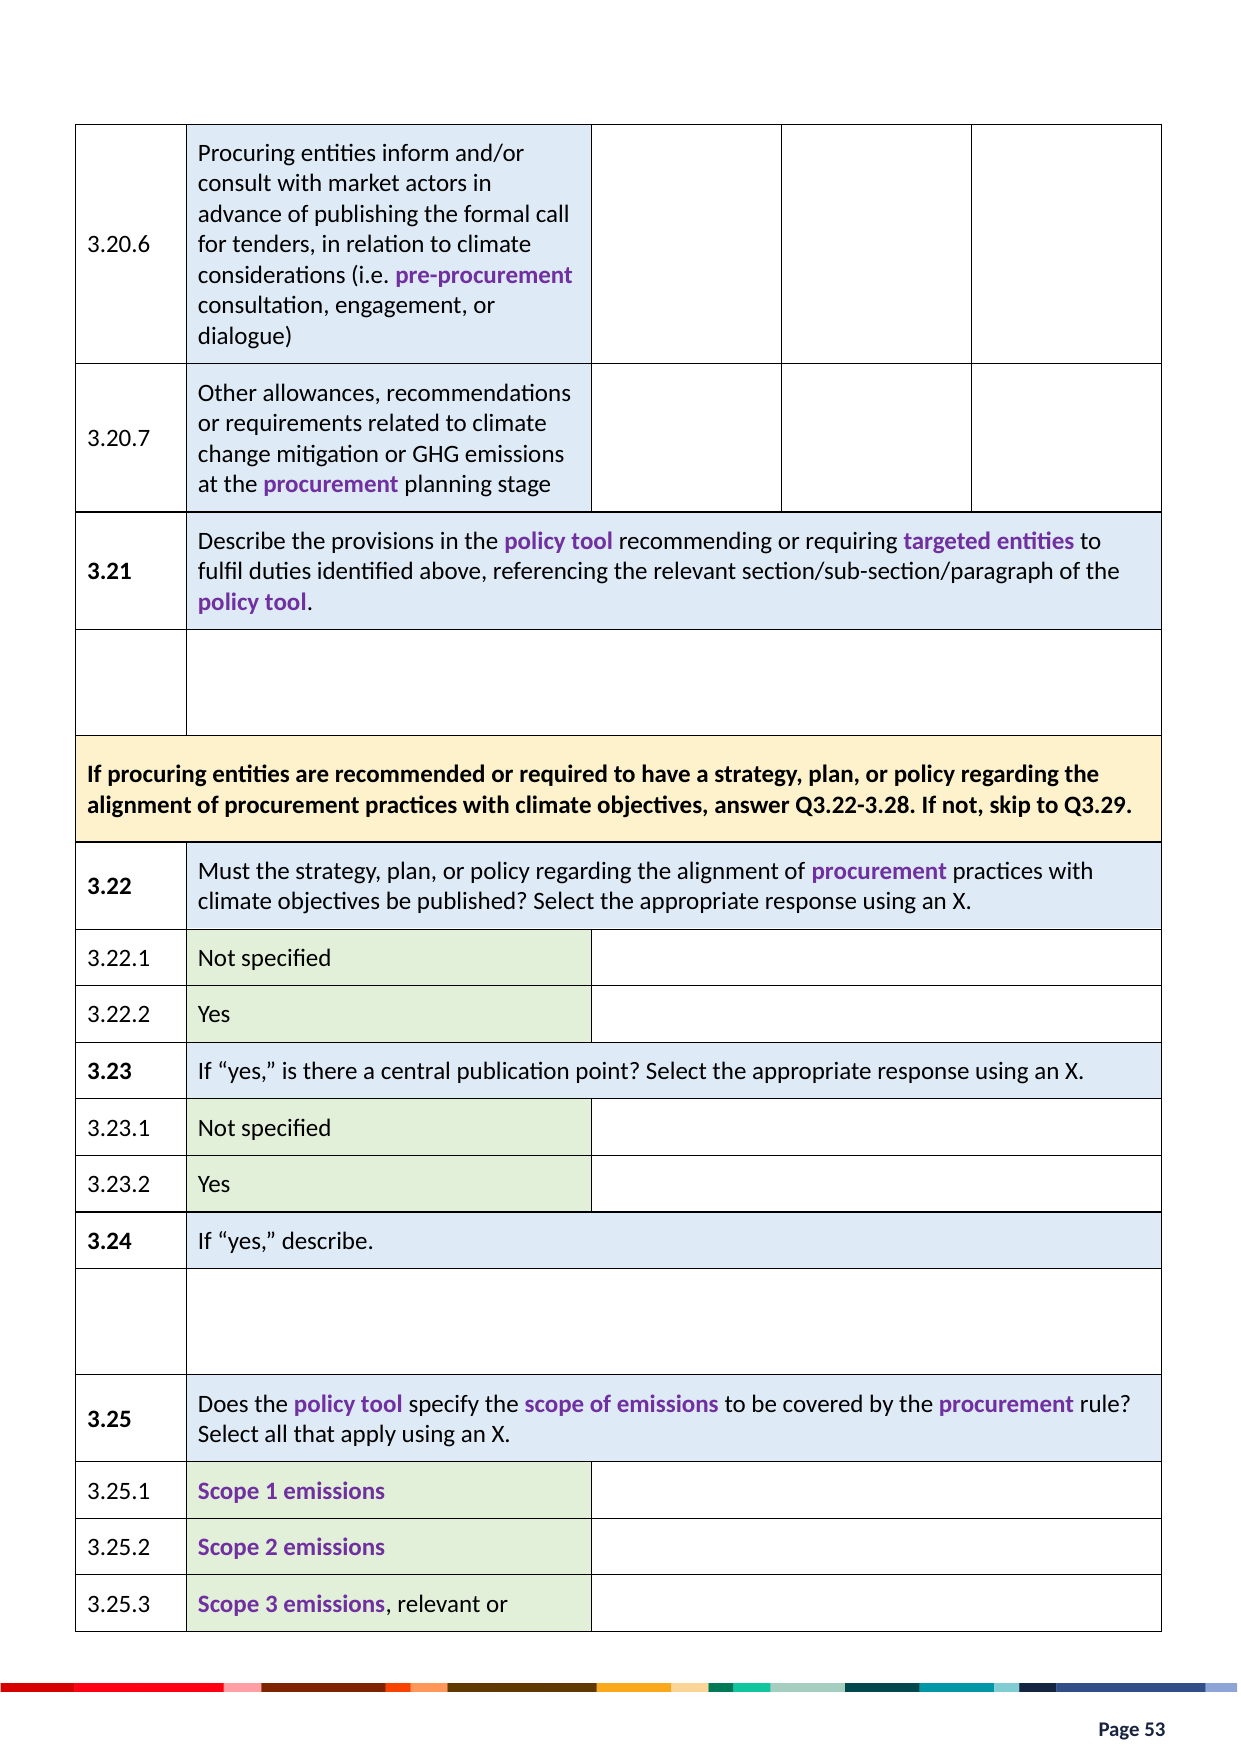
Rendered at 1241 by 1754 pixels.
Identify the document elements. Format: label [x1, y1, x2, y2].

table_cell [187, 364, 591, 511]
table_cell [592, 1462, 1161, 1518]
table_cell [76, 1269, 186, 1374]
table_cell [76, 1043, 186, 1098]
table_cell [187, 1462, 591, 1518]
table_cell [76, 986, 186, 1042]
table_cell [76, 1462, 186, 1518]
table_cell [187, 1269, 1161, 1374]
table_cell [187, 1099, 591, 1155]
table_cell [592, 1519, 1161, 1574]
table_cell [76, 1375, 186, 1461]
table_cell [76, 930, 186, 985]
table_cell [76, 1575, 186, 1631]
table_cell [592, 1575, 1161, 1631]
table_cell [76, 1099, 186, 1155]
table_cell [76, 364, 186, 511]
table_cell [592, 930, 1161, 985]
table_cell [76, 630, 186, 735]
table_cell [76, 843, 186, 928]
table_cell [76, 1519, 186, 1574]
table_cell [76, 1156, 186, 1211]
picture [0, 1683, 1236, 1692]
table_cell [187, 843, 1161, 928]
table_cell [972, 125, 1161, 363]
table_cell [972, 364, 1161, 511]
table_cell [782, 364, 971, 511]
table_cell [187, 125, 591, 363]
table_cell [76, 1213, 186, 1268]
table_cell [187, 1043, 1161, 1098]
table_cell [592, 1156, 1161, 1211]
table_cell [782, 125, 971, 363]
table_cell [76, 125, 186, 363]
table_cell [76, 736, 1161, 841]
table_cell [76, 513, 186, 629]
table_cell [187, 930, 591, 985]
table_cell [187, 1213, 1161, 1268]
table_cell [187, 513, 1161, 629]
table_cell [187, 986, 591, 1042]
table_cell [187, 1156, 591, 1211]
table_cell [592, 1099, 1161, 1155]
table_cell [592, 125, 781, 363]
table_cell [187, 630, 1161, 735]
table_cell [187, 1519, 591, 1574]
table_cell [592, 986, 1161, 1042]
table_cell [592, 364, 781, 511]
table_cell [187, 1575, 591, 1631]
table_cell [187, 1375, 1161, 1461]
